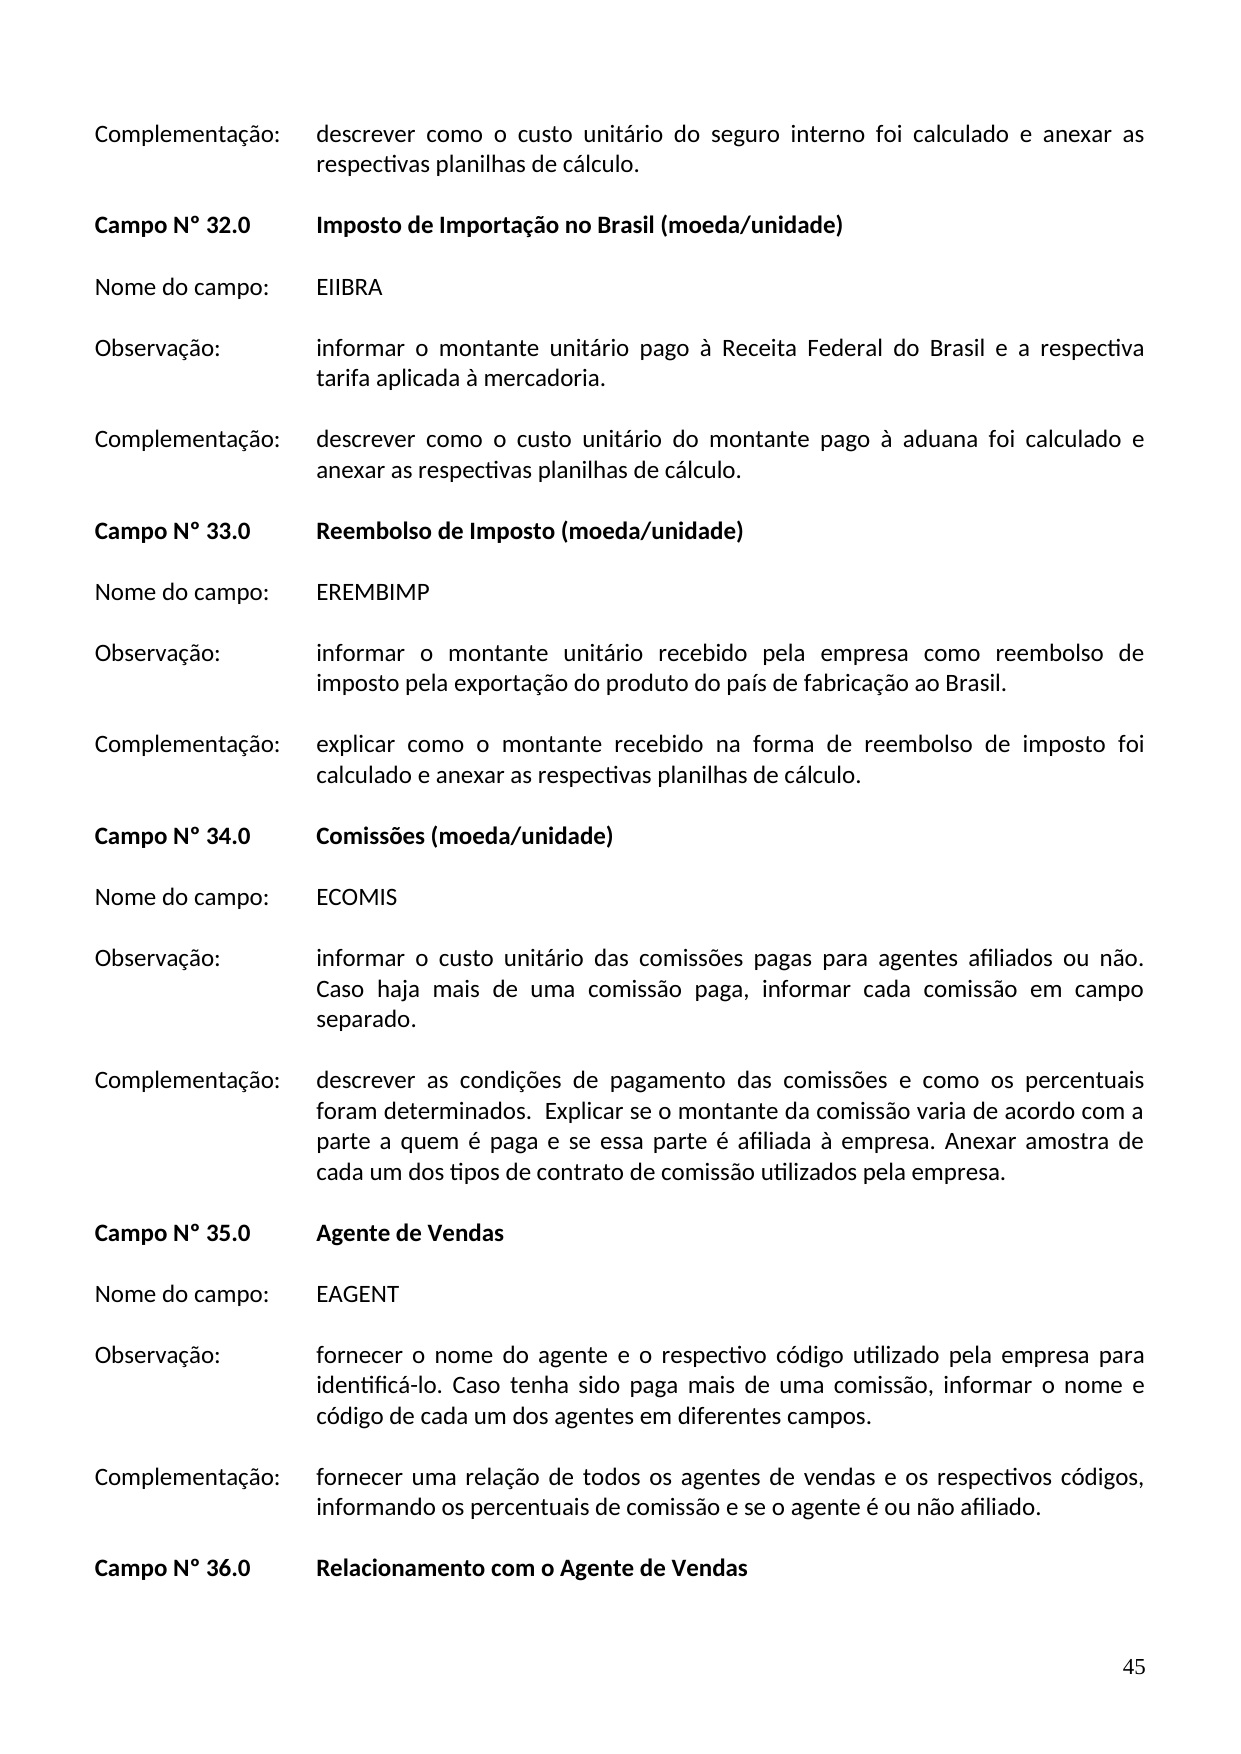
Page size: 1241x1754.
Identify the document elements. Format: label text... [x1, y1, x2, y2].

text Observação: fornecer o nome do agente e o respectivo código utilizado pela empresa para identificá-lo. Caso tenha sido paga mais de uma comissão, informar o nome e código de cada um dos agentes em diferentes campos. [94, 1339, 1146, 1431]
text Campo Nº 36.0 Relacionamento com o Agente de Vendas [94, 1553, 1146, 1583]
text Campo Nº 32.0 Imposto de Importação no Brasil (moeda/unidade) [94, 210, 1146, 240]
text Nome do campo: EREMBIMP [94, 576, 1146, 606]
text Observação: informar o montante unitário recebido pela empresa como reembolso de imposto pela exportação do produto do país de fabricação ao Brasil. [94, 637, 1146, 698]
text Nome do campo: ECOMIS [94, 881, 1146, 912]
text Campo Nº 34.0 Comissões (moeda/unidade) [94, 820, 1146, 851]
text Campo Nº 33.0 Reembolso de Imposto (moeda/unidade) [94, 515, 1146, 545]
text Complementação: fornecer uma relação de todos os agentes de vendas e os respectivos códigos, informando os percentuais de comissão e se o agente é ou não afiliado. [94, 1461, 1146, 1522]
text Nome do campo: EAGENT [94, 1278, 1146, 1308]
text Observação: informar o montante unitário pago à Receita Federal do Brasil e a respectiva tarifa aplicada à mercadoria. [94, 332, 1146, 393]
text Complementação: explicar como o montante recebido na forma de reembolso de imposto foi calculado e anexar as respectivas planilhas de cálculo. [94, 728, 1146, 789]
text Complementação: descrever as condições de pagamento das comissões e como os percentuais foram determinados. Explicar se o montante da comissão varia de acordo com a parte a quem é paga e se essa parte é afiliada à empresa. Anexar amostra de cada um dos tipos de contrato de comissão utilizados pela empresa. [94, 1064, 1146, 1186]
text Campo Nº 35.0 Agente de Vendas [94, 1217, 1146, 1247]
text Observação: informar o custo unitário das comissões pagas para agentes afiliados ou não. Caso haja mais de uma comissão paga, informar cada comissão em campo separado. [94, 942, 1146, 1034]
text Complementação: descrever como o custo unitário do montante pago à aduana foi calculado e anexar as respectivas planilhas de cálculo. [94, 423, 1146, 484]
text Nome do campo: EIIBRA [94, 271, 1146, 301]
text Complementação: descrever como o custo unitário do seguro interno foi calculado e anexar as respectivas planilhas de cálculo. [94, 118, 1146, 179]
